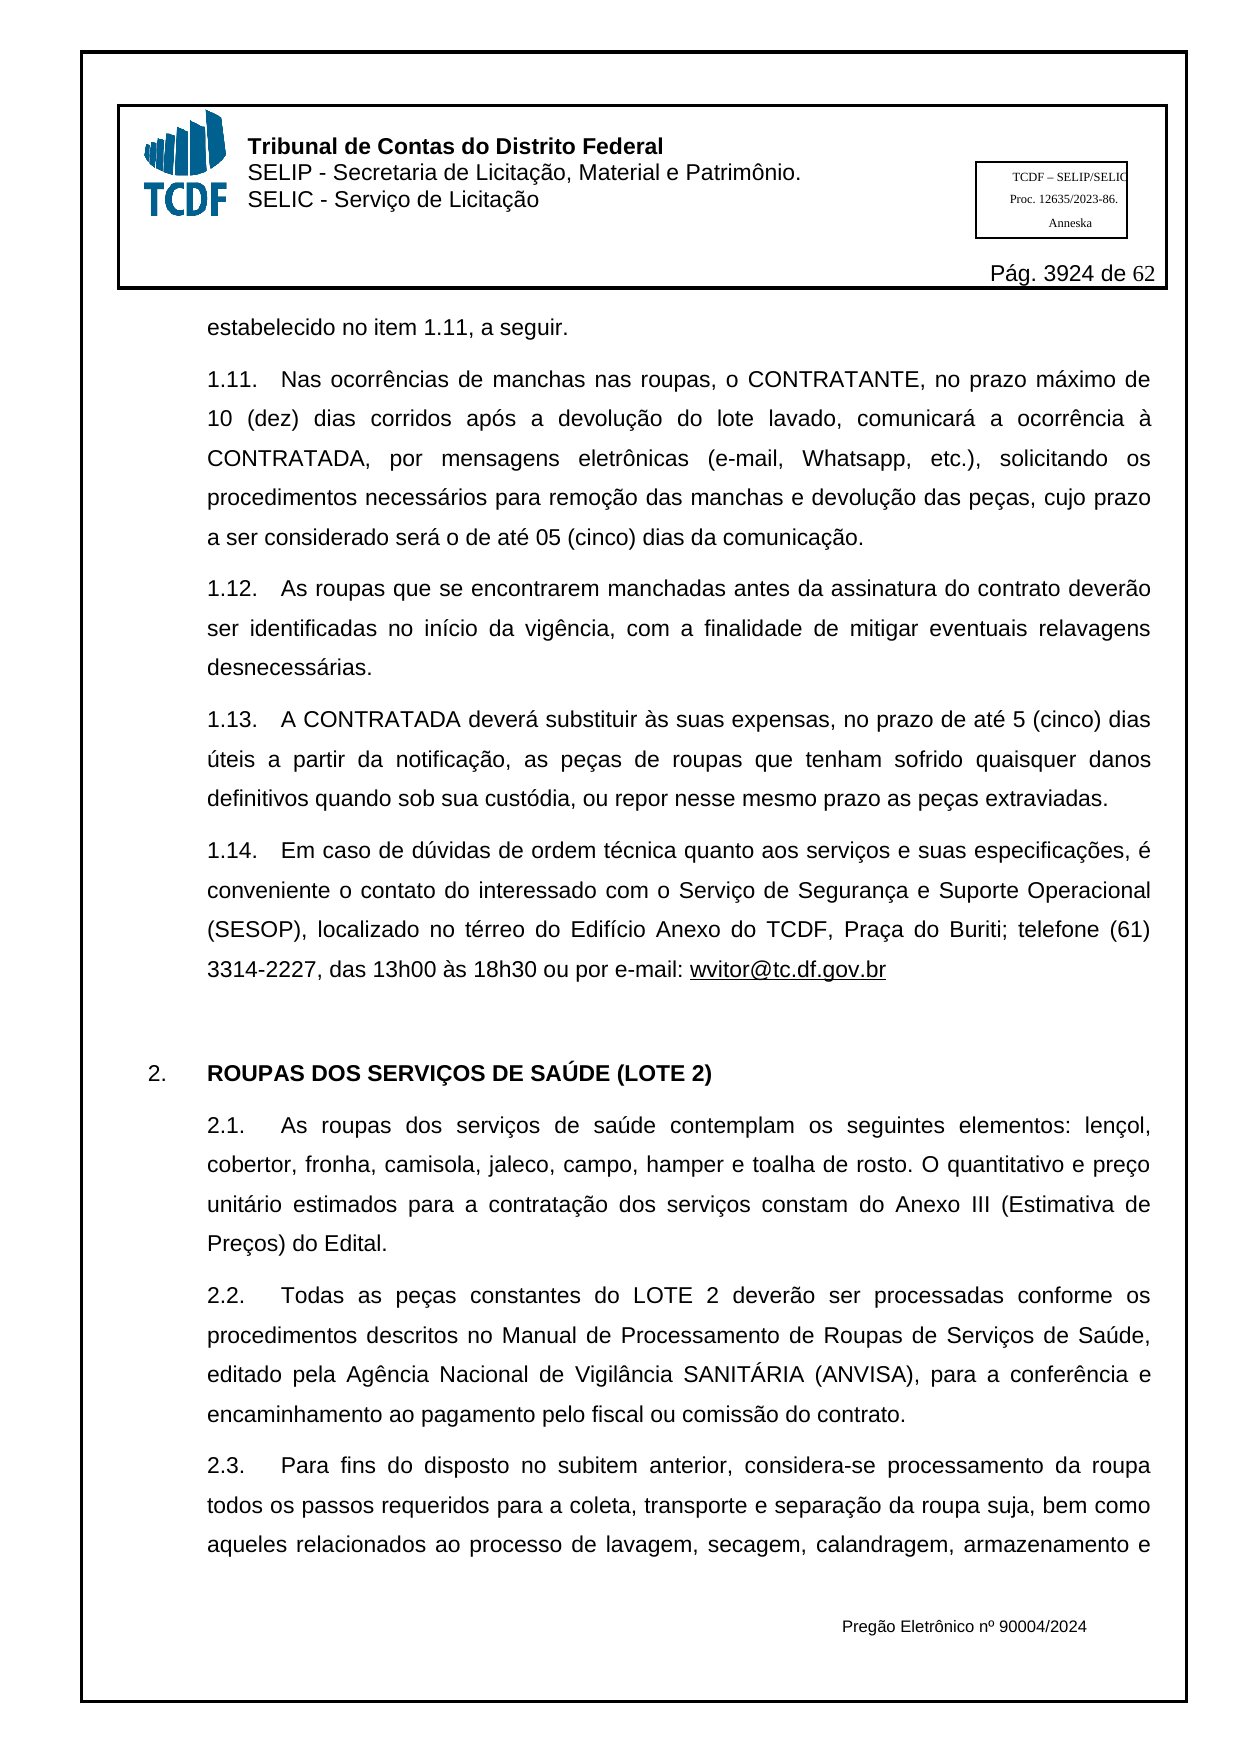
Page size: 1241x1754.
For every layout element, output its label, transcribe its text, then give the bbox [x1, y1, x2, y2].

text 2.1. As roupas dos serviços de saúde contemplam os seguintes elementos: lençol, cobertor, fronha, camisola, jaleco, campo, hamper e toalha de rosto. O quantitativo e preço unitário estimados para a contratação dos serviços constam do Anexo III (Estimativa de Preços) do Edital. [207, 1112, 1152, 1256]
text 2.2. Todas as peças constantes do LOTE 2 deverão ser processadas conforme os procedimentos descritos no Manual de Processamento de Roupas de Serviços de Saúde, editado pela Agência Nacional de Vigilância SANITÁRIA (ANVISA), para a conferência e encaminhamento ao pagamento pelo fiscal ou comissão do contrato. [207, 1282, 1152, 1427]
text 1.14. Em caso de dúvidas de ordem técnica quanto aos serviços e suas especificações, é conveniente o contato do interessado com o Serviço de Segurança e Suporte Operacional (SESOP), localizado no térreo do Edifício Anexo do TCDF, Praça do Buriti; telefone (61) 3314-2227, das 13h00 às 18h30 ou por e-mail: wvitor@tc.df.gov.br [207, 837, 1152, 982]
picture [129, 107, 241, 218]
text 2. ROUPAS DOS SERVIÇOS DE SAÚDE (LOTE 2) [148, 1060, 1152, 1086]
text 1.11. Nas ocorrências de manchas nas roupas, o CONTRATANTE, no prazo máximo de 10 (dez) dias corridos após a devolução do lote lavado, comunicará a ocorrência à CONTRATADA, por mensagens eletrônicas (e-mail, Whatsapp, etc.), solicitando os procedimentos necessários para remoção das manchas e devolução das peças, cujo prazo a ser considerado será o de até 05 (cinco) dias da comunicação. [207, 366, 1152, 550]
text 1.12. As roupas que se encontrarem manchadas antes da assinatura do contrato deverão ser identificadas no início da vigência, com a finalidade de mitigar eventuais relavagens desnecessárias. [207, 575, 1152, 681]
text 1.13. A CONTRATADA deverá substituir às suas expensas, no prazo de até 5 (cinco) dias úteis a partir da notificação, as peças de roupas que tenham sofrido quaisquer danos definitivos quando sob sua custódia, ou repor nesse mesmo prazo as peças extraviadas. [207, 706, 1152, 812]
